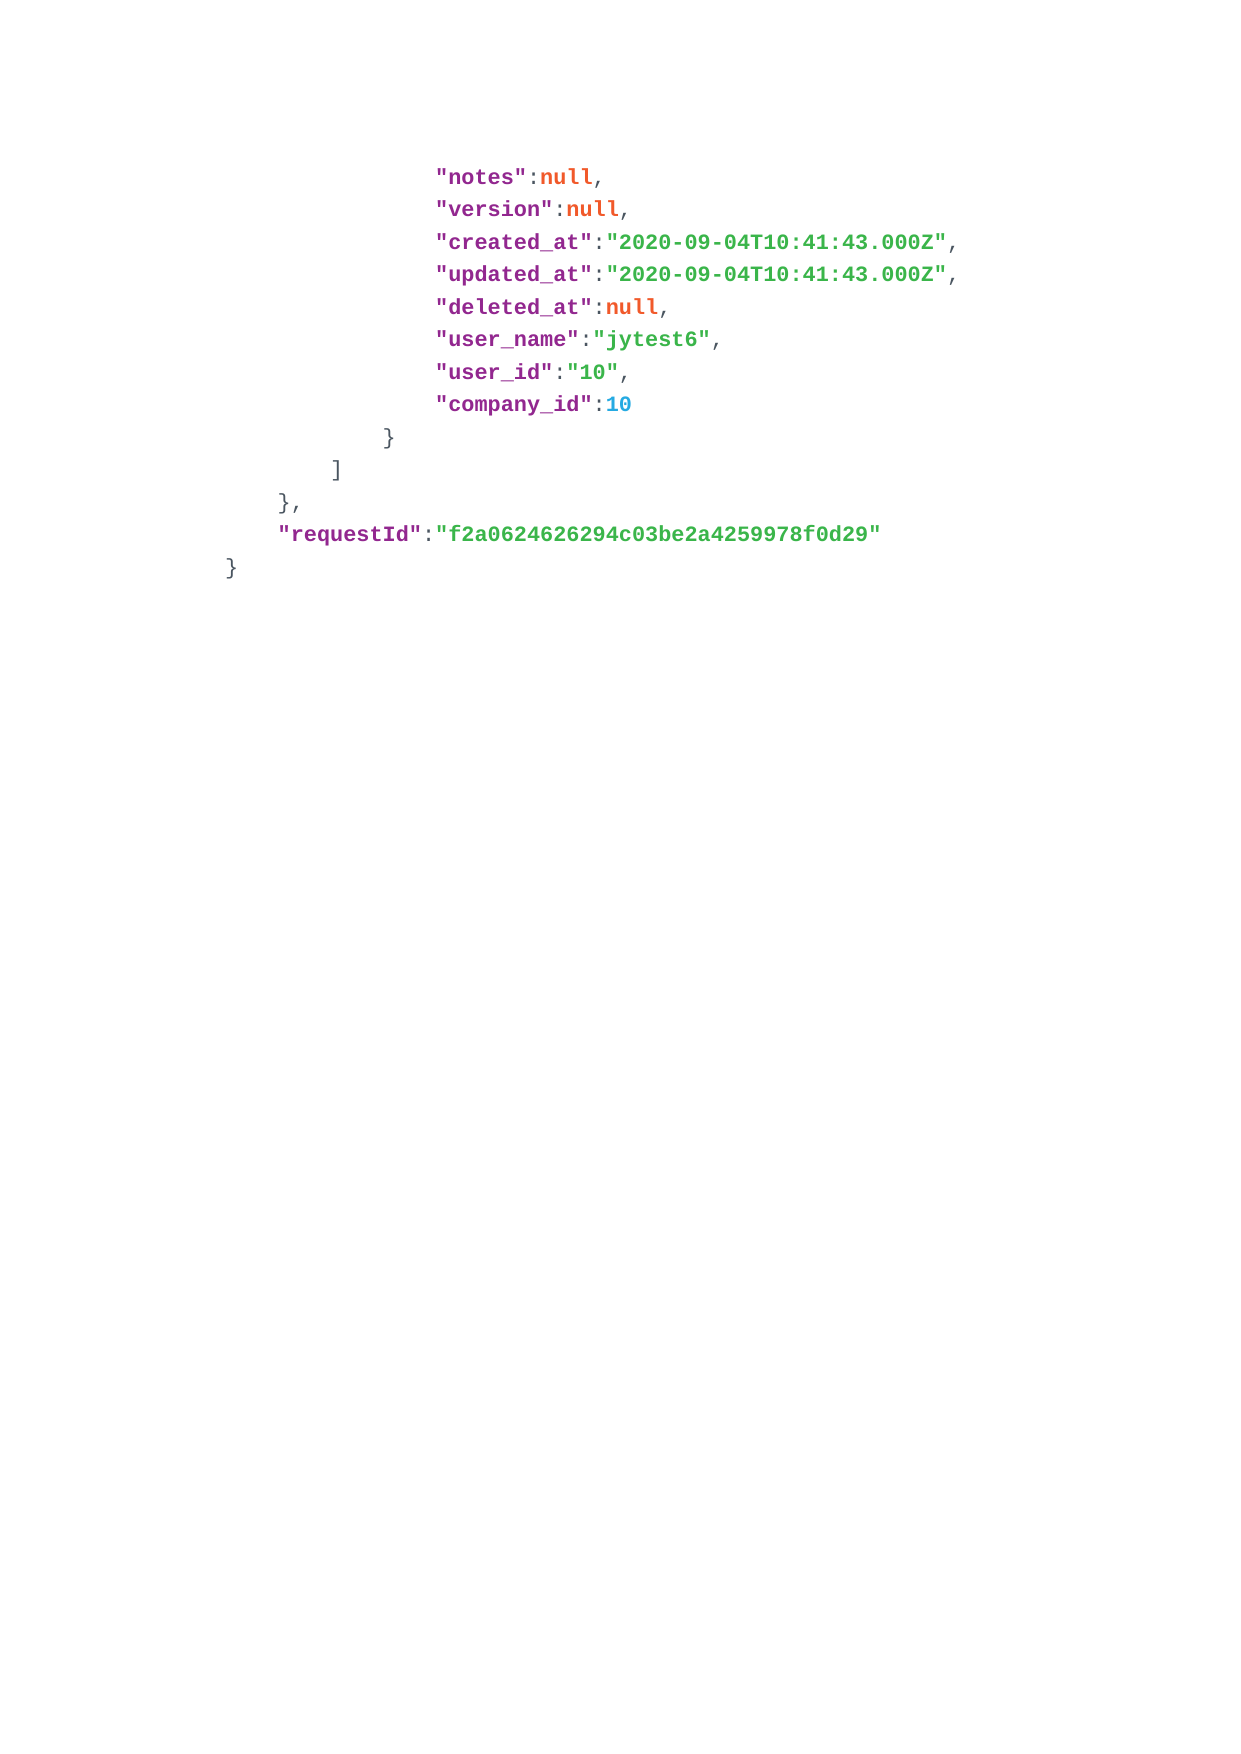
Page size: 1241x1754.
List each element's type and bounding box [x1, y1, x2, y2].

list [225, 162, 1053, 584]
